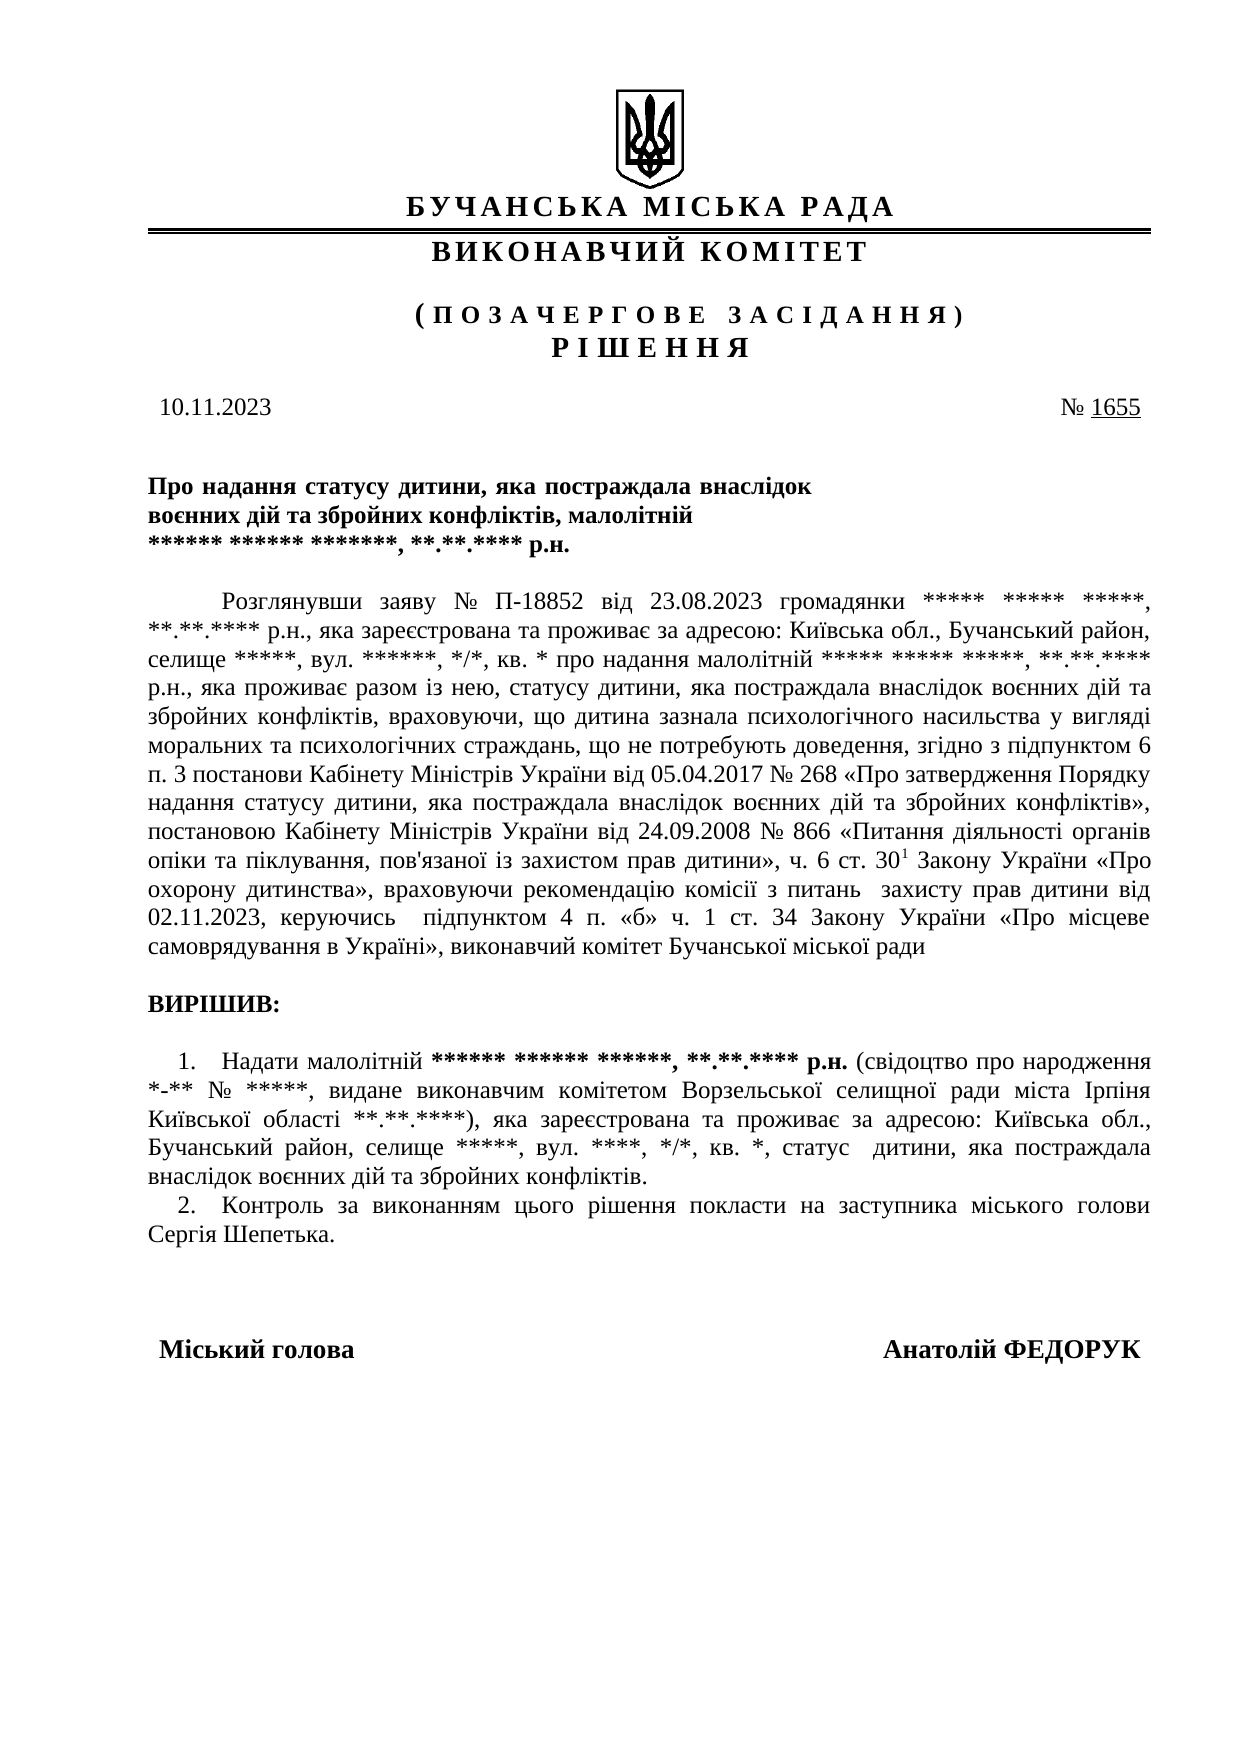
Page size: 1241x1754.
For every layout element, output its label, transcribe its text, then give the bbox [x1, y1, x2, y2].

text ****** ****** *******, **.**.**** р.н. [148, 529, 812, 557]
list Надати малолітній ****** ****** ******, **.**.**** р.н. (свідоцтво про народження *-** № *****, видане виконавчим комітетом Ворзельської селищної ради міста Ірпіня Київської області **.**.****), яка зареєстрована та проживає за адресою: Київська обл., Бучанський район, селище *****, вул. ****, */*, кв. *, статус дитини, яка постраждала внаслідок воєнних дій та збройних конфліктів. [148, 1046, 1152, 1190]
text Про надання статусу дитини, яка постраждала внаслідок воєнних дій та збройних конфліктів, малолітній [148, 471, 812, 529]
text РІШЕННЯ [148, 330, 1152, 363]
text БУЧАНСЬКА МІСЬКА РАДА [148, 189, 1152, 223]
table_header 10.11.2023 [148, 392, 650, 442]
table_header Міський голова [148, 1334, 649, 1365]
list Контроль за виконанням цього рішення покласти на заступника міського голови Сергія Шепетька. [148, 1190, 1152, 1247]
table_header ВИКОНАВЧИЙ КОМІТЕТ [148, 234, 1151, 296]
text (ПОЗАЧЕРГОВЕ ЗАСІДАННЯ) [148, 296, 1152, 330]
text ВИРІШИВ: [148, 989, 1152, 1017]
picture [614, 88, 685, 189]
text Розглянувши заяву № П-18852 від 23.08.2023 громадянки ***** ***** *****, **.**.**** р.н., яка зареєстрована та проживає за адресою: Київська обл., Бучанський район, cелище *****, вул. ******, */*, кв. * про надання малолітній ***** ***** *****, **.**.**** р.н., яка проживає разом із нею, статусу дитини, яка постраждала внаслідок воєнних дій та збройних конфліктів, враховуючи, що дитина зазнала психологічного насильства у вигляді моральних та психологічних страждань, що не потребують доведення, згідно з підпунктом 6 п. 3 постанови Кабінету Міністрів України від 05.04.2017 № 268 «Про затвердження Порядку надання статусу дитини, яка постраждала внаслідок воєнних дій та збройних конфліктів», постановою Кабінету Міністрів України від 24.09.2008 № 866 «Питання діяльності органів опіки та піклування, пов'язаної із захистом прав дитини», ч. 6 ст. 301 Закону України «Про охорону дитинства», враховуючи рекомендацію комісії з питань захисту прав дитини від 02.11.2023, керуючись підпунктом 4 п. «б» ч. 1 ст. 34 Закону України «Про місцеве самоврядування в Україні», виконавчий комітет Бучанської міської ради [148, 586, 1152, 960]
table_header № 1655 [650, 392, 1152, 442]
table_header Анатолій ФЕДОРУК [649, 1334, 1152, 1365]
